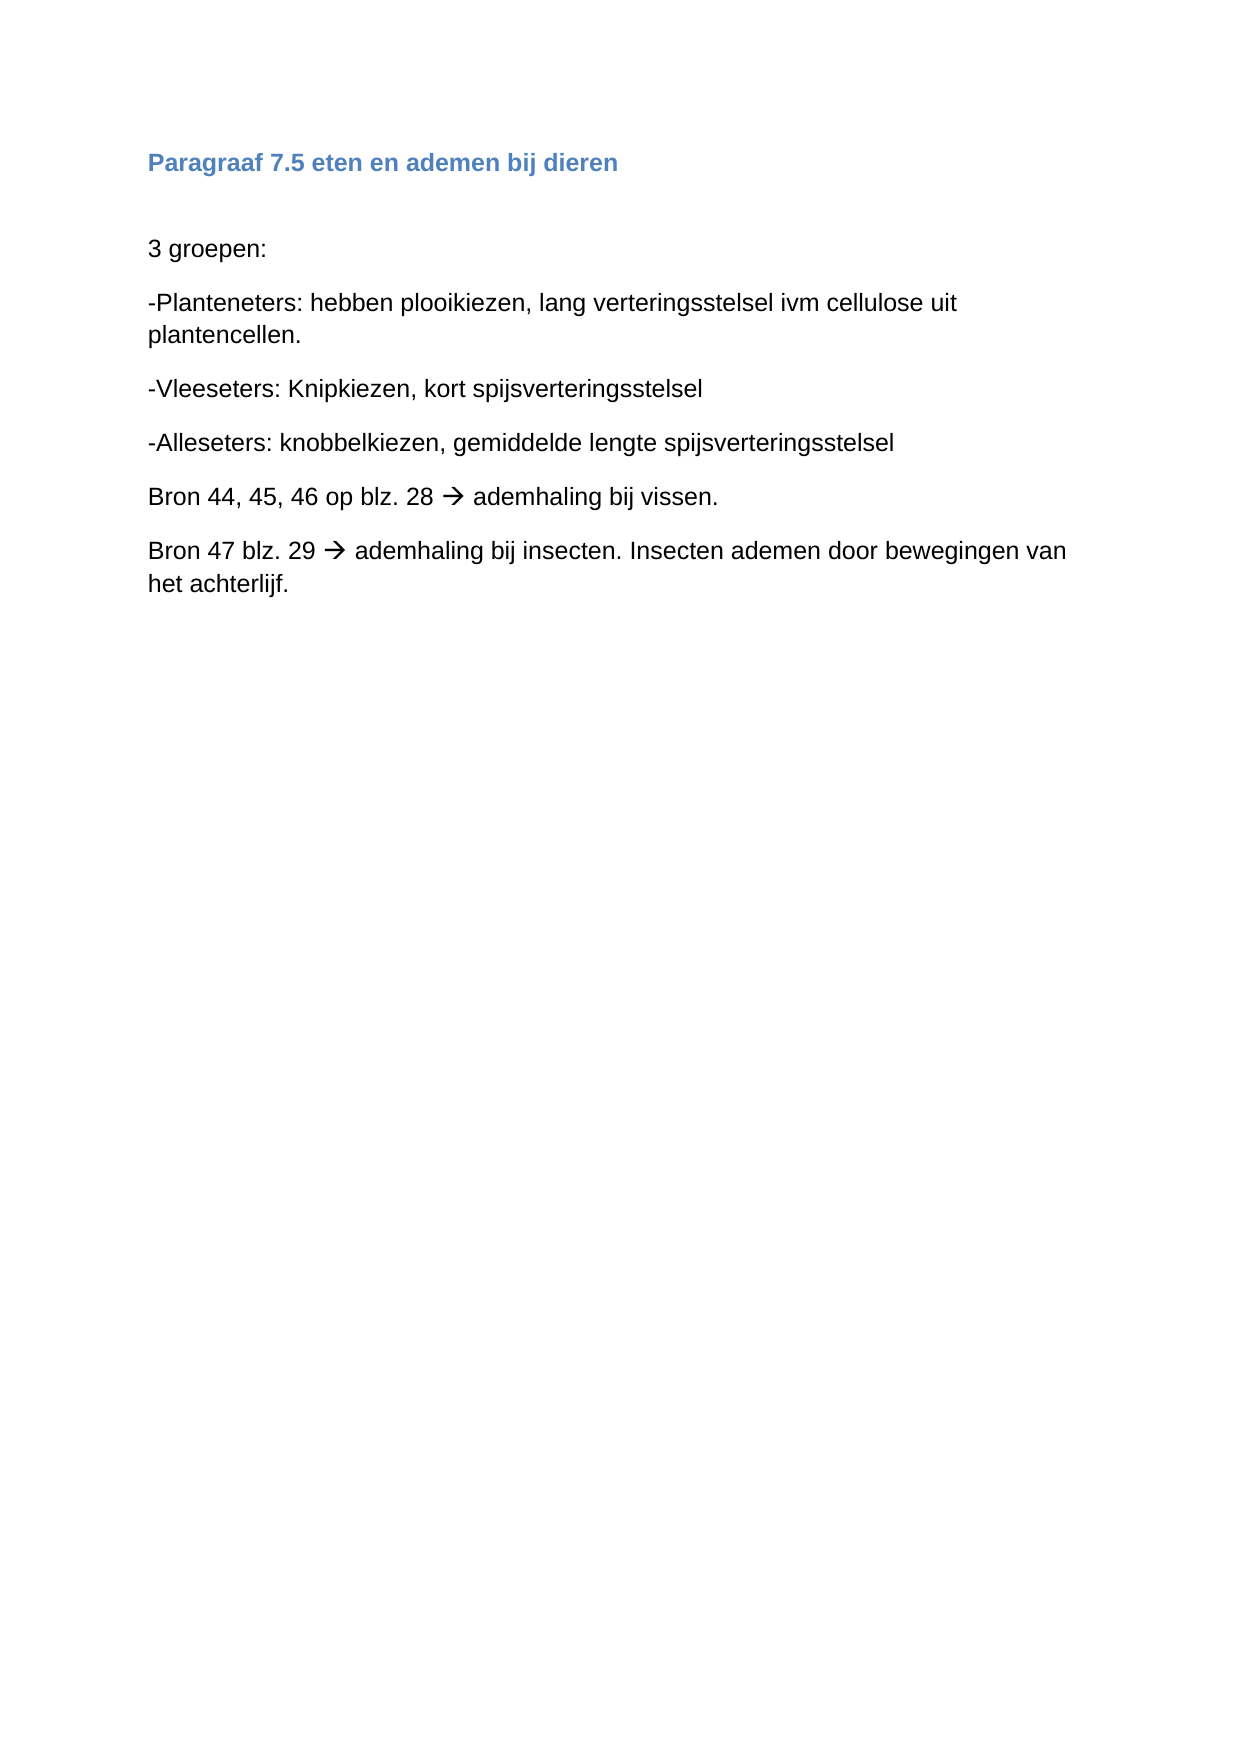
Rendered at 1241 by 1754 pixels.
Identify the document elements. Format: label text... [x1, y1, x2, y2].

subtitle Paragraaf 7.5 eten en ademen bij dieren [148, 148, 1093, 176]
text Bron 47 blz. 29 ademhaling bij insecten. Insecten ademen door bewegingen van het achterlijf. [148, 536, 1093, 598]
text -Vleeseters: Knipkiezen, kort spijsverteringsstelsel [148, 374, 1093, 403]
text 3 groepen: [148, 234, 1093, 262]
text -Alleseters: knobbelkiezen, gemiddelde lengte spijsverteringsstelsel [148, 428, 1093, 457]
text -Planteneters: hebben plooikiezen, lang verteringsstelsel ivm cellulose uit plantencellen. [148, 287, 1093, 349]
text Bron 44, 45, 46 op blz. 28 ademhaling bij vissen. [148, 482, 1093, 511]
